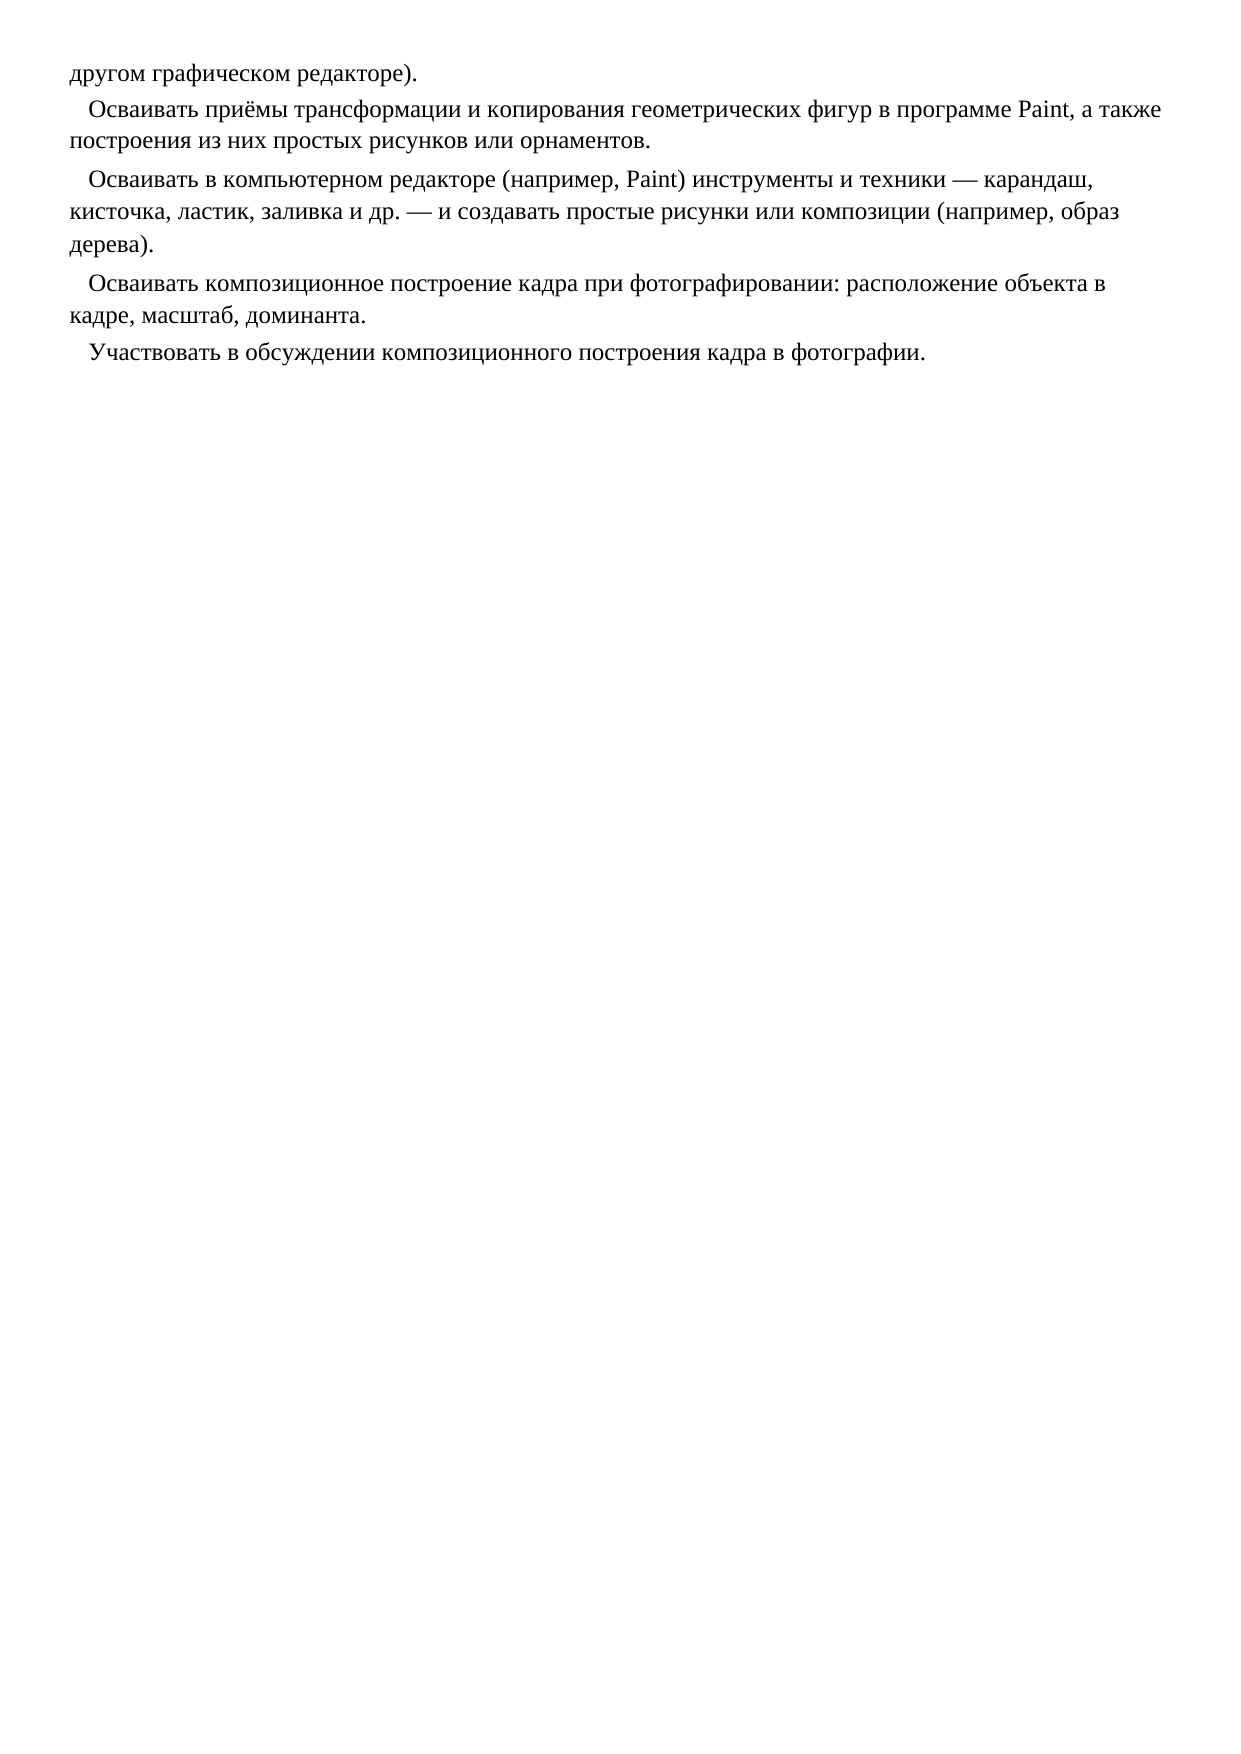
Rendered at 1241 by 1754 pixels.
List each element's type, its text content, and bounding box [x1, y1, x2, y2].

text Осваивать композиционное построение кадра при фотографировании: расположение объекта в кадре, масштаб, доминанта. [69, 268, 1119, 328]
text другом графическом редакторе). [69, 59, 1164, 87]
text Осваивать приёмы трансформации и копирования геометрических фигур в программе Paint, а также построения из них простых рисунков или орнаментов. [69, 94, 1164, 154]
text Осваивать в компьютерном редакторе (например, Paint) инструменты и техники — карандаш, кисточка, ластик, заливка и др. — и создавать простые рисунки или композиции (например, образ дерева). [69, 164, 1134, 257]
text Участвовать в обсуждении композиционного построения кадра в фотографии. [88, 338, 1164, 366]
